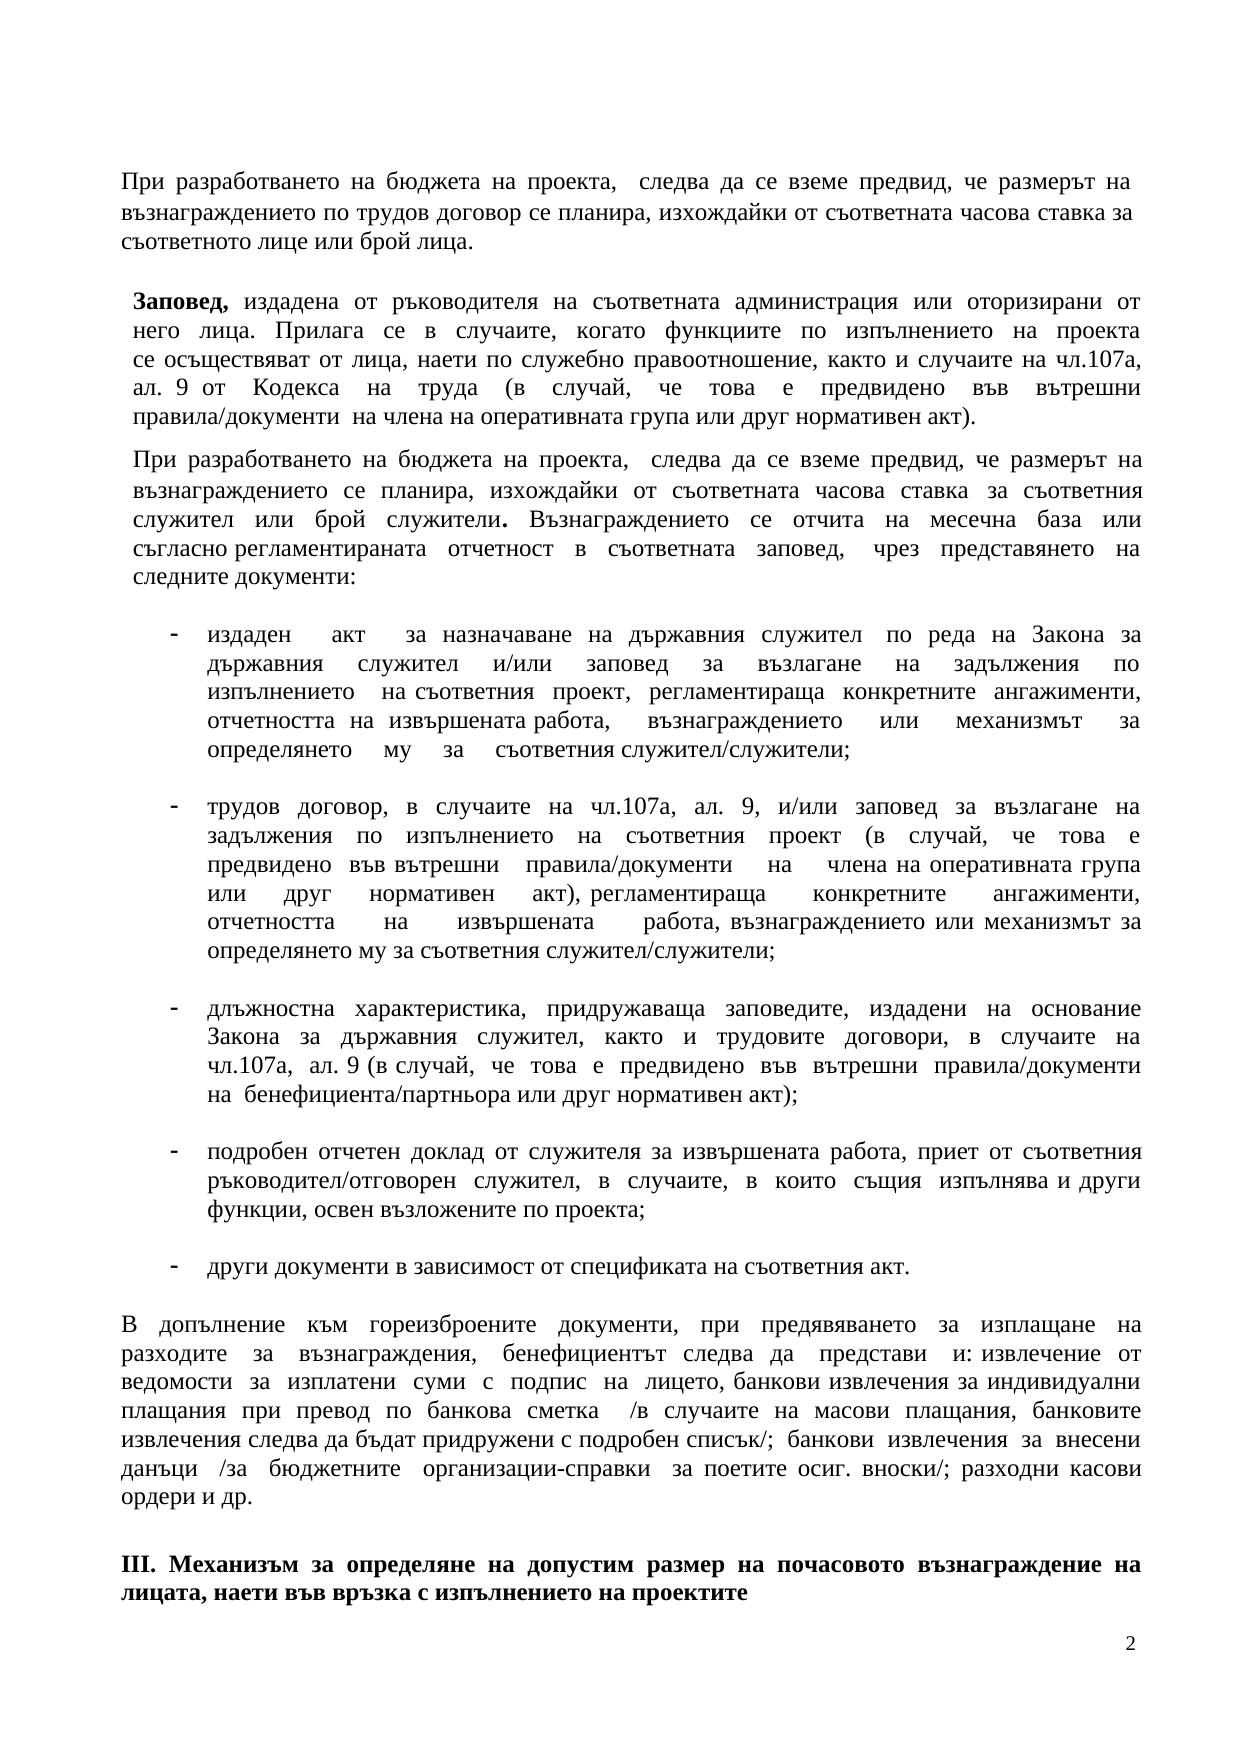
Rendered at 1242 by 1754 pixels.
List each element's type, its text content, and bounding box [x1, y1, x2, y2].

list подробен отчетен доклад от служителя за извършената работа, приет от съответния ръководител/отговорен служител, в случаите, в които същия изпълнява и други функции, освен възложените по проекта; [170, 1136, 1143, 1223]
list други документи в зависимост от спецификата на съответния акт. [170, 1251, 1143, 1280]
list длъжностна характеристика, придружаваща заповедите, издадени на основание Закона за държавния служител, както и трудовите договори, в случаите на чл.107а, ал. 9 (в случай, че това е предвидено във вътрешни правила/документи на бенефициента/партньора или друг нормативен акт); [170, 993, 1143, 1108]
text При разработването на бюджета на проекта, следва да се вземе предвид, че размерът на възнаграждението по трудов договор се планира, изхождайки от съответната часова ставка за съответното лице или брой лица. [121, 166, 1133, 254]
text ІІІ. Механизъм за определяне на допустим размер на почасовото възнаграждение на лицата, наети във връзка с изпълнението на проектите [121, 1549, 1143, 1606]
text Заповед, издадена от ръководителя на съответната администрация или оторизирани от него лица. Прилага се в случаите, когато функциите по изпълнението на проекта се осъществяват от лица, наети по служебно правоотношение, както и случаите на чл.107а, ал. 9 от Кодекса на труда (в случай, че това е предвидено във вътрешни правила/документи на члена на оперативната група или друг нормативен акт). [133, 286, 1143, 430]
list издаден акт за назначаване на държавния служител по реда на Закона за държавния служител и/или заповед за възлагане на задължения по изпълнението на съответния проект, регламентираща конкретните ангажименти, отчетността на извършената работа, възнаграждението или механизмът за определянето му за съответния служител/служители; [170, 619, 1143, 763]
text При разработването на бюджета на проекта, следва да се вземе предвид, че размерът на възнаграждението се планира, изхождайки от съответната часова ставка за съответния служител или брой служители. Възнаграждението се отчита на месечна база или съгласно регламентираната отчетност в съответната заповед, чрез представянето на следните документи: [133, 444, 1143, 590]
list трудов договор, в случаите на чл.107а, ал. 9, и/или заповед за възлагане на задължения по изпълнението на съответния проект (в случай, че това е предвидено във вътрешни правила/документи на члена на оперативната група или друг нормативен акт), регламентираща конкретните ангажименти, отчетността на извършената работа, възнаграждението или механизмът за определянето му за съответния служител/служители; [170, 791, 1143, 964]
text В допълнение към гореизброените документи, при предявяването за изплащане на разходите за възнаграждения, бенефициентът следва да представи и: извлечение от ведомости за изплатени суми с подпис на лицето, банкови извлечения за индивидуални плащания при превод по банкова сметка /в случаите на масови плащания, банковите извлечения следва да бъдат придружени с подробен списък/; банкови извлечения за внесени данъци /за бюджетните организации-справки за поетите осиг. вноски/; разходни касови ордери и др. [121, 1309, 1143, 1510]
